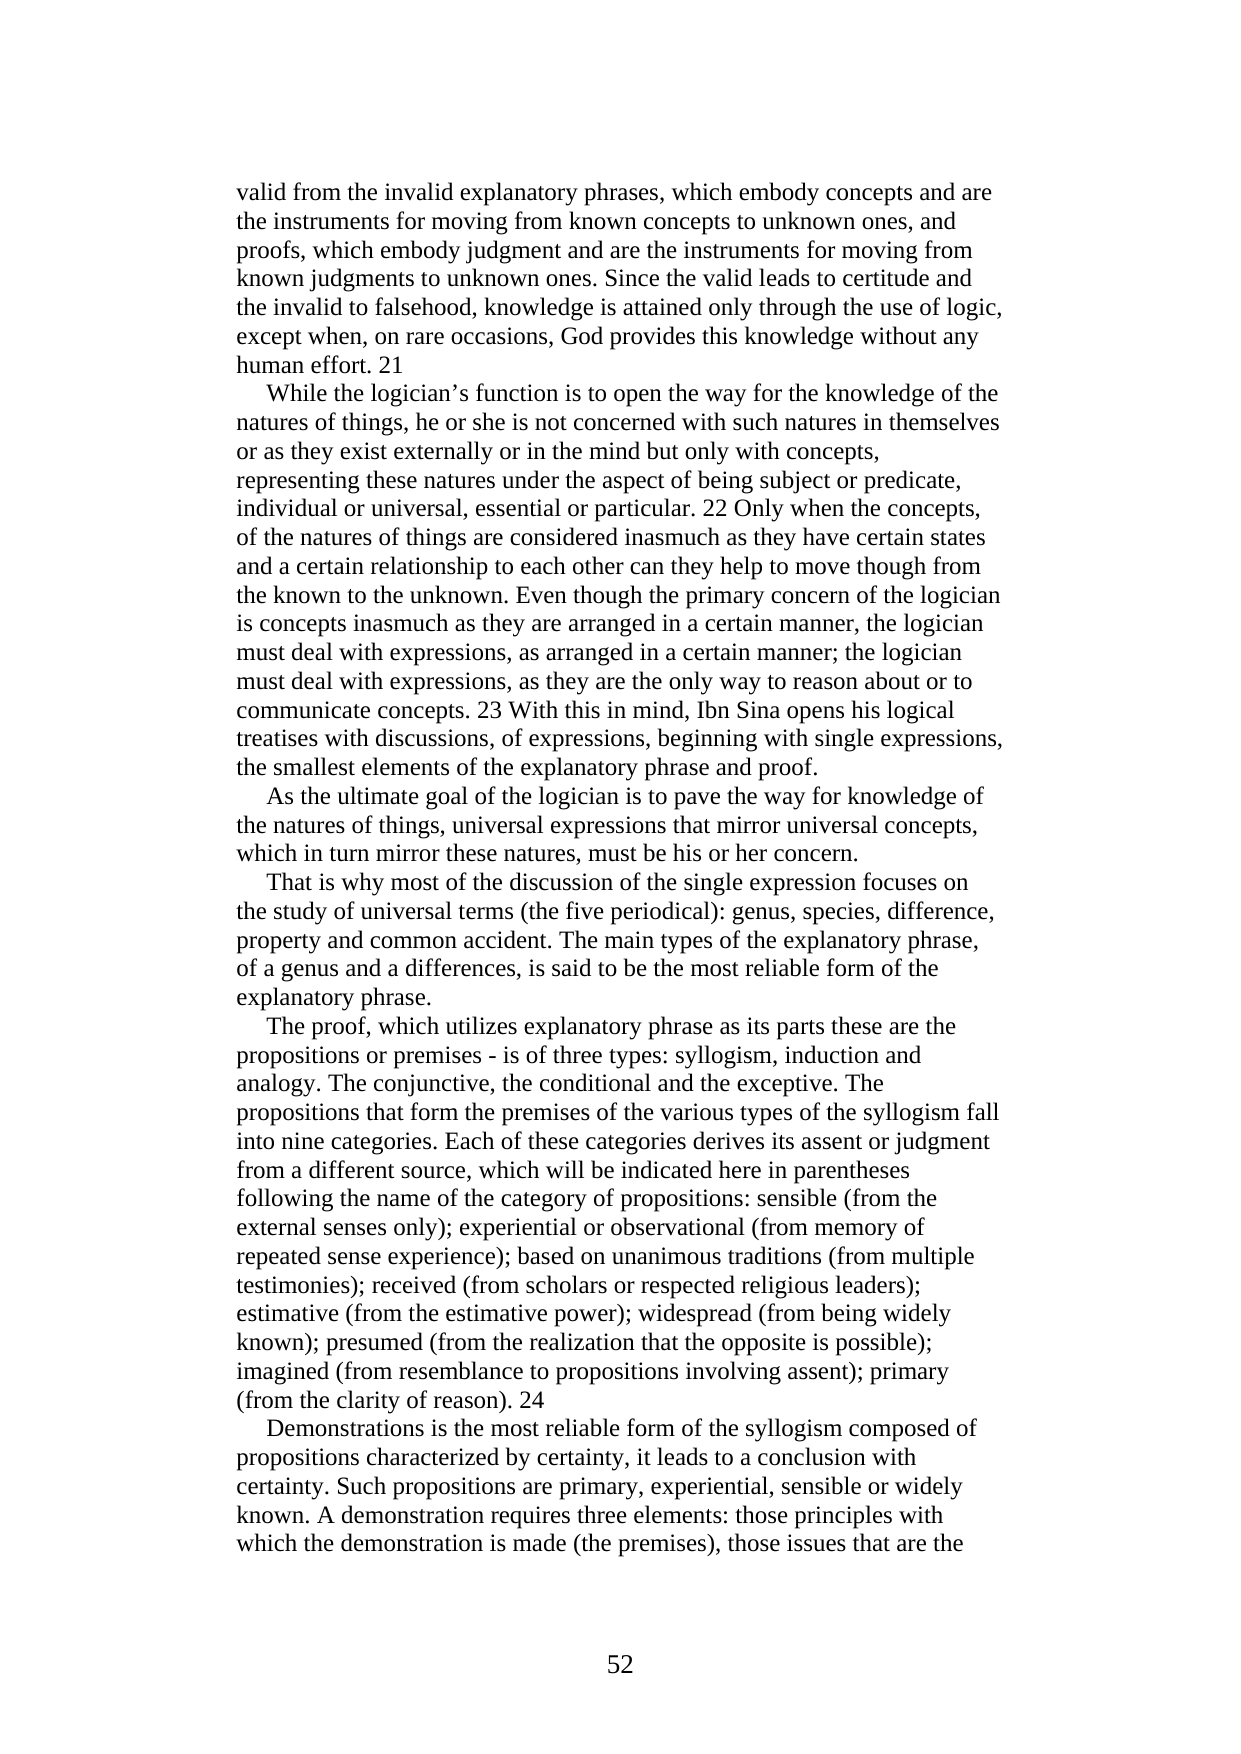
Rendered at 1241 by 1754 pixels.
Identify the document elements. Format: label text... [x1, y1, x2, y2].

text As the ultimate goal of the logician is to pave the way for knowledge of the natures of things, universal expressions that mirror universal concepts, which in turn mirror these natures, must be his or her concern. [236, 781, 1004, 867]
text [236, 1413, 1004, 1557]
text The proof, which utilizes explanatory phrase as its parts these are the propositions or premises - is of three types: syllogism, induction and analogy. The conjunctive, the conditional and the exceptive. The propositions that form the premises of the various types of the syllogism fall into nine categories. Each of these categories derives its assent or judgment from a different source, which will be indicated here in parentheses following the name of the category of propositions: sensible (from the external senses only); experiential or observational (from memory of repeated sense experience); based on unanimous traditions (from multiple testimonies); received (from scholars or respected religious leaders); estimative (from the estimative power); widespread (from being widely known); presumed (from the realization that the opposite is possible); imagined (from resemblance to propositions involving assent); primary (from the clarity of reason). 24 [236, 1011, 1004, 1413]
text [236, 177, 1004, 378]
text That is why most of the discussion of the single expression focuses on the study of universal terms (the five periodical): genus, species, difference, property and common accident. The main types of the explanatory phrase, of a genus and a differences, is said to be the most reliable form of the explanatory phrase. [236, 867, 1004, 1011]
text While the logician’s function is to open the way for the knowledge of the natures of things, he or she is not concerned with such natures in themselves or as they exist externally or in the mind but only with concepts, representing these natures under the aspect of being subject or predicate, individual or universal, essential or particular. 22 Only when the concepts, of the natures of things are considered inasmuch as they have certain states and a certain relationship to each other can they help to move though from the known to the unknown. Even though the primary concern of the logician is concepts inasmuch as they are arranged in a certain manner, the logician must deal with expressions, as arranged in a certain manner; the logician must deal with expressions, as they are the only way to reason about or to communicate concepts. 23 With this in mind, Ibn Sina opens his logical treatises with discussions, of expressions, beginning with single expressions, the smallest elements of the explanatory phrase and proof. [236, 378, 1004, 781]
